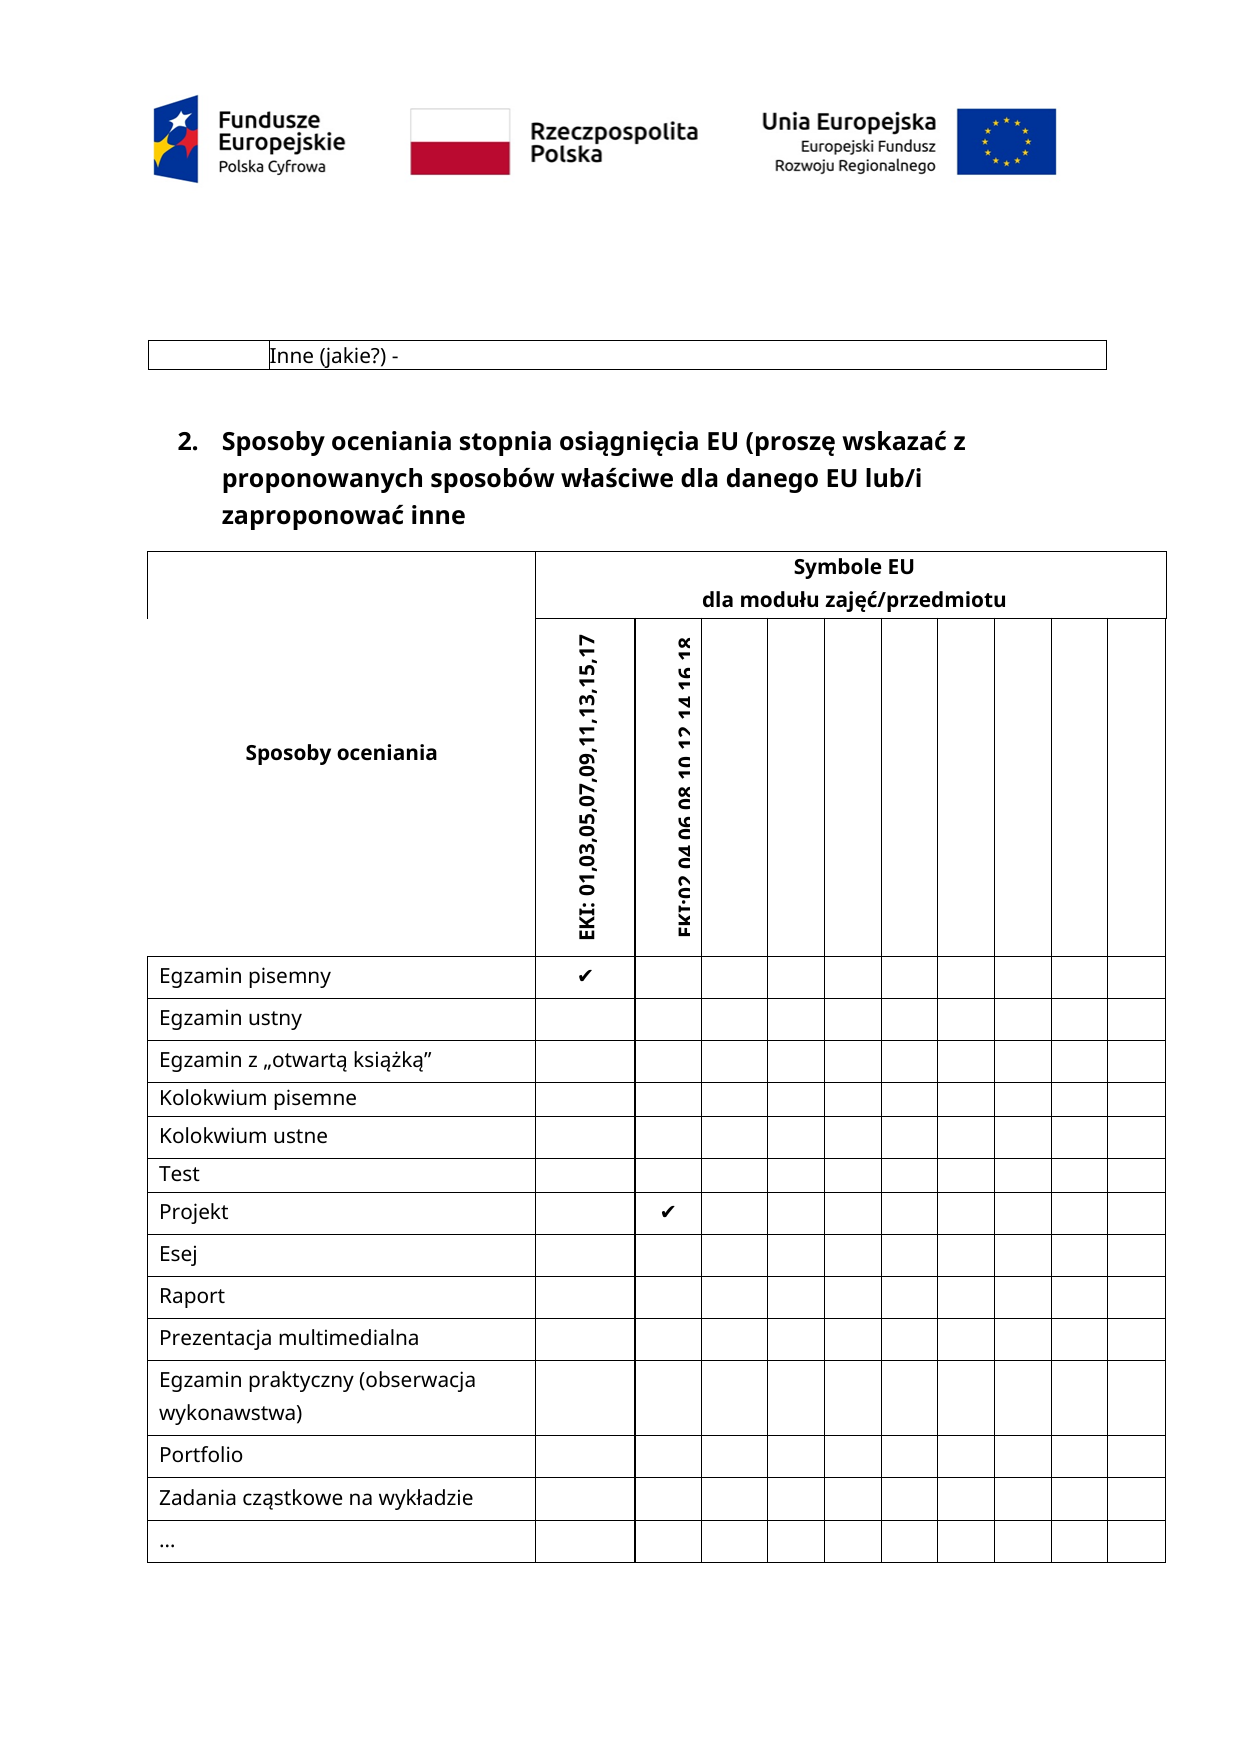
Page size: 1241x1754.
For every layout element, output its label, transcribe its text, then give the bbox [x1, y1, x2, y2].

table_cell [1052, 1159, 1107, 1192]
table_cell [1052, 1083, 1107, 1116]
table_cell [882, 1159, 937, 1192]
table_cell [938, 999, 994, 1040]
table_cell [938, 1521, 994, 1562]
table_cell … [148, 1521, 535, 1562]
table_cell [825, 1277, 881, 1318]
table_cell [1108, 1361, 1165, 1435]
table_cell Portfolio [148, 1436, 535, 1477]
table_cell [882, 1041, 937, 1082]
table_cell [938, 1235, 994, 1276]
table_cell [995, 957, 1051, 998]
table_cell ✔ [636, 1193, 701, 1234]
table_cell [938, 1083, 994, 1116]
table_cell [536, 1277, 634, 1318]
table_cell [995, 1361, 1051, 1435]
table_cell [1108, 1319, 1165, 1360]
table_cell [1108, 1041, 1165, 1082]
table_cell [768, 1193, 824, 1234]
table_cell [995, 619, 1051, 956]
table_cell [825, 1521, 881, 1562]
table_cell [768, 619, 824, 956]
table_cell [882, 1521, 937, 1562]
table_cell [938, 1117, 994, 1158]
table_cell [636, 1361, 701, 1435]
table_cell EKI:02,04,06,08,10,12,14,16,18 [636, 619, 701, 956]
table_cell [1108, 1277, 1165, 1318]
table_cell [702, 1319, 767, 1360]
table_cell [636, 1478, 701, 1520]
table_cell [702, 957, 767, 998]
table_cell [702, 1521, 767, 1562]
table_cell [702, 999, 767, 1040]
table_cell [825, 1478, 881, 1520]
table_cell [768, 1159, 824, 1192]
table_cell [768, 1478, 824, 1520]
table_cell Egzamin ustny [148, 999, 535, 1040]
table_cell [825, 1361, 881, 1435]
table_cell [636, 1159, 701, 1192]
table_cell [536, 1521, 634, 1562]
table_cell [825, 1436, 881, 1477]
table_cell [995, 1436, 1051, 1477]
table_cell [702, 1159, 767, 1192]
table_cell [702, 1361, 767, 1435]
table_cell [995, 999, 1051, 1040]
table_cell [1052, 1117, 1107, 1158]
table_cell Zadania cząstkowe na wykładzie [148, 1478, 535, 1520]
table_cell Egzamin praktyczny (obserwacja wykonawstwa) [148, 1361, 535, 1435]
table_cell [1052, 1361, 1107, 1435]
table_cell Raport [148, 1277, 535, 1318]
table_cell [938, 1361, 994, 1435]
table_cell [995, 1478, 1051, 1520]
table_cell Kolokwium ustne [148, 1117, 535, 1158]
table_cell [995, 1521, 1051, 1562]
table_cell [882, 1235, 937, 1276]
table_cell [1108, 1159, 1165, 1192]
table_cell Esej [148, 1235, 535, 1276]
table_cell [825, 619, 881, 956]
table_cell [938, 1436, 994, 1477]
table_cell [1052, 619, 1107, 956]
table_cell [1052, 1436, 1107, 1477]
table_cell [825, 999, 881, 1040]
table_cell [1108, 957, 1165, 998]
table_cell Egzamin z „otwartą książką” [148, 1041, 535, 1082]
table_cell [636, 1117, 701, 1158]
table_cell [882, 999, 937, 1040]
table_cell [636, 957, 701, 998]
table_cell ✔ [536, 957, 634, 998]
table_cell [636, 1436, 701, 1477]
table_cell [536, 1319, 634, 1360]
table_cell [938, 1041, 994, 1082]
table_cell [825, 1117, 881, 1158]
table_cell [938, 957, 994, 998]
table_cell [768, 1521, 824, 1562]
table_cell [536, 1436, 634, 1477]
table_cell [1052, 1319, 1107, 1360]
table_cell [768, 1041, 824, 1082]
table_cell [768, 1361, 824, 1435]
table_cell [768, 1117, 824, 1158]
table_cell [1108, 1478, 1165, 1520]
table_cell [1108, 1083, 1165, 1116]
table_cell [768, 1235, 824, 1276]
table_cell [882, 619, 937, 956]
table_cell [1108, 1521, 1165, 1562]
table_cell [995, 1117, 1051, 1158]
table_cell [825, 1193, 881, 1234]
table_cell [938, 619, 994, 956]
table_cell [536, 1083, 634, 1116]
table_cell [995, 1319, 1051, 1360]
table_cell [882, 1277, 937, 1318]
table_cell EKI: 01,03,05,07,09,11,13,15,17 [536, 619, 634, 956]
table_cell [768, 1083, 824, 1116]
table_cell [636, 1319, 701, 1360]
table_cell [938, 1478, 994, 1520]
table_cell [1108, 1235, 1165, 1276]
table_cell [938, 1193, 994, 1234]
table_cell [536, 999, 634, 1040]
table_cell [702, 1235, 767, 1276]
table_cell [882, 1083, 937, 1116]
table_cell [995, 1193, 1051, 1234]
table_cell [938, 1277, 994, 1318]
table_cell Inne (jakie?) - [270, 341, 1106, 369]
table_cell [702, 1277, 767, 1318]
table_cell Egzamin pisemny [148, 957, 535, 998]
table_cell [1108, 619, 1165, 956]
table_cell [1052, 1235, 1107, 1276]
table_cell [995, 1159, 1051, 1192]
picture [132, 73, 1078, 205]
table_cell [1108, 999, 1165, 1040]
table_cell [768, 1319, 824, 1360]
table_cell [702, 619, 767, 956]
table_cell [636, 1041, 701, 1082]
table_cell [1052, 1478, 1107, 1520]
table_cell [768, 957, 824, 998]
table_cell [536, 1041, 634, 1082]
table_cell [825, 1041, 881, 1082]
table_cell [1052, 1277, 1107, 1318]
table_cell [882, 1193, 937, 1234]
table_cell [825, 1235, 881, 1276]
table_cell [149, 341, 269, 369]
table_cell [825, 1319, 881, 1360]
table_cell [825, 1159, 881, 1192]
table_cell [702, 1117, 767, 1158]
table_cell [938, 1319, 994, 1360]
table_cell [536, 1117, 634, 1158]
table_cell [1052, 1041, 1107, 1082]
table_cell [995, 1041, 1051, 1082]
table_cell [995, 1235, 1051, 1276]
table_cell [1108, 1436, 1165, 1477]
table_cell [768, 1436, 824, 1477]
table_cell [825, 957, 881, 998]
table_cell [1052, 957, 1107, 998]
table_cell [1052, 1193, 1107, 1234]
table_cell [882, 957, 937, 998]
table_cell [995, 1277, 1051, 1318]
table_cell [536, 1193, 634, 1234]
table_cell [702, 1478, 767, 1520]
table_cell [995, 1083, 1051, 1116]
table_cell [536, 1159, 634, 1192]
table_cell [536, 1361, 634, 1435]
table_cell [825, 1083, 881, 1116]
table_cell [636, 1235, 701, 1276]
table_cell [636, 1277, 701, 1318]
table_cell [636, 999, 701, 1040]
table_cell Test [148, 1159, 535, 1192]
table_header Symbole EU dla modułu zajęć/przedmiotu [536, 552, 1166, 617]
table_cell [536, 1478, 634, 1520]
table_cell [1108, 1193, 1165, 1234]
table_cell [1052, 999, 1107, 1040]
table_cell [536, 1235, 634, 1276]
table_cell [1108, 1117, 1165, 1158]
table_cell [882, 1436, 937, 1477]
table_cell [882, 1319, 937, 1360]
table_cell [882, 1361, 937, 1435]
table_header Sposoby oceniania [148, 552, 535, 956]
table_cell [1052, 1521, 1107, 1562]
table_cell [702, 1436, 767, 1477]
table_cell [882, 1117, 937, 1158]
table_cell [636, 1521, 701, 1562]
table_cell Prezentacja multimedialna [148, 1319, 535, 1360]
table_cell [768, 999, 824, 1040]
table_cell Projekt [148, 1193, 535, 1234]
table_cell [938, 1159, 994, 1192]
table_cell [702, 1193, 767, 1234]
table_cell [636, 1083, 701, 1116]
table_cell [702, 1041, 767, 1082]
table_cell Kolokwium pisemne [148, 1083, 535, 1116]
table_cell [882, 1478, 937, 1520]
table_cell [768, 1277, 824, 1318]
table_cell [702, 1083, 767, 1116]
list Sposoby oceniania stopnia osiągnięcia EU (proszę wskazać z proponowanych sposobów właściwe dla danego EU lub/i zaproponować inne [177, 424, 1092, 532]
